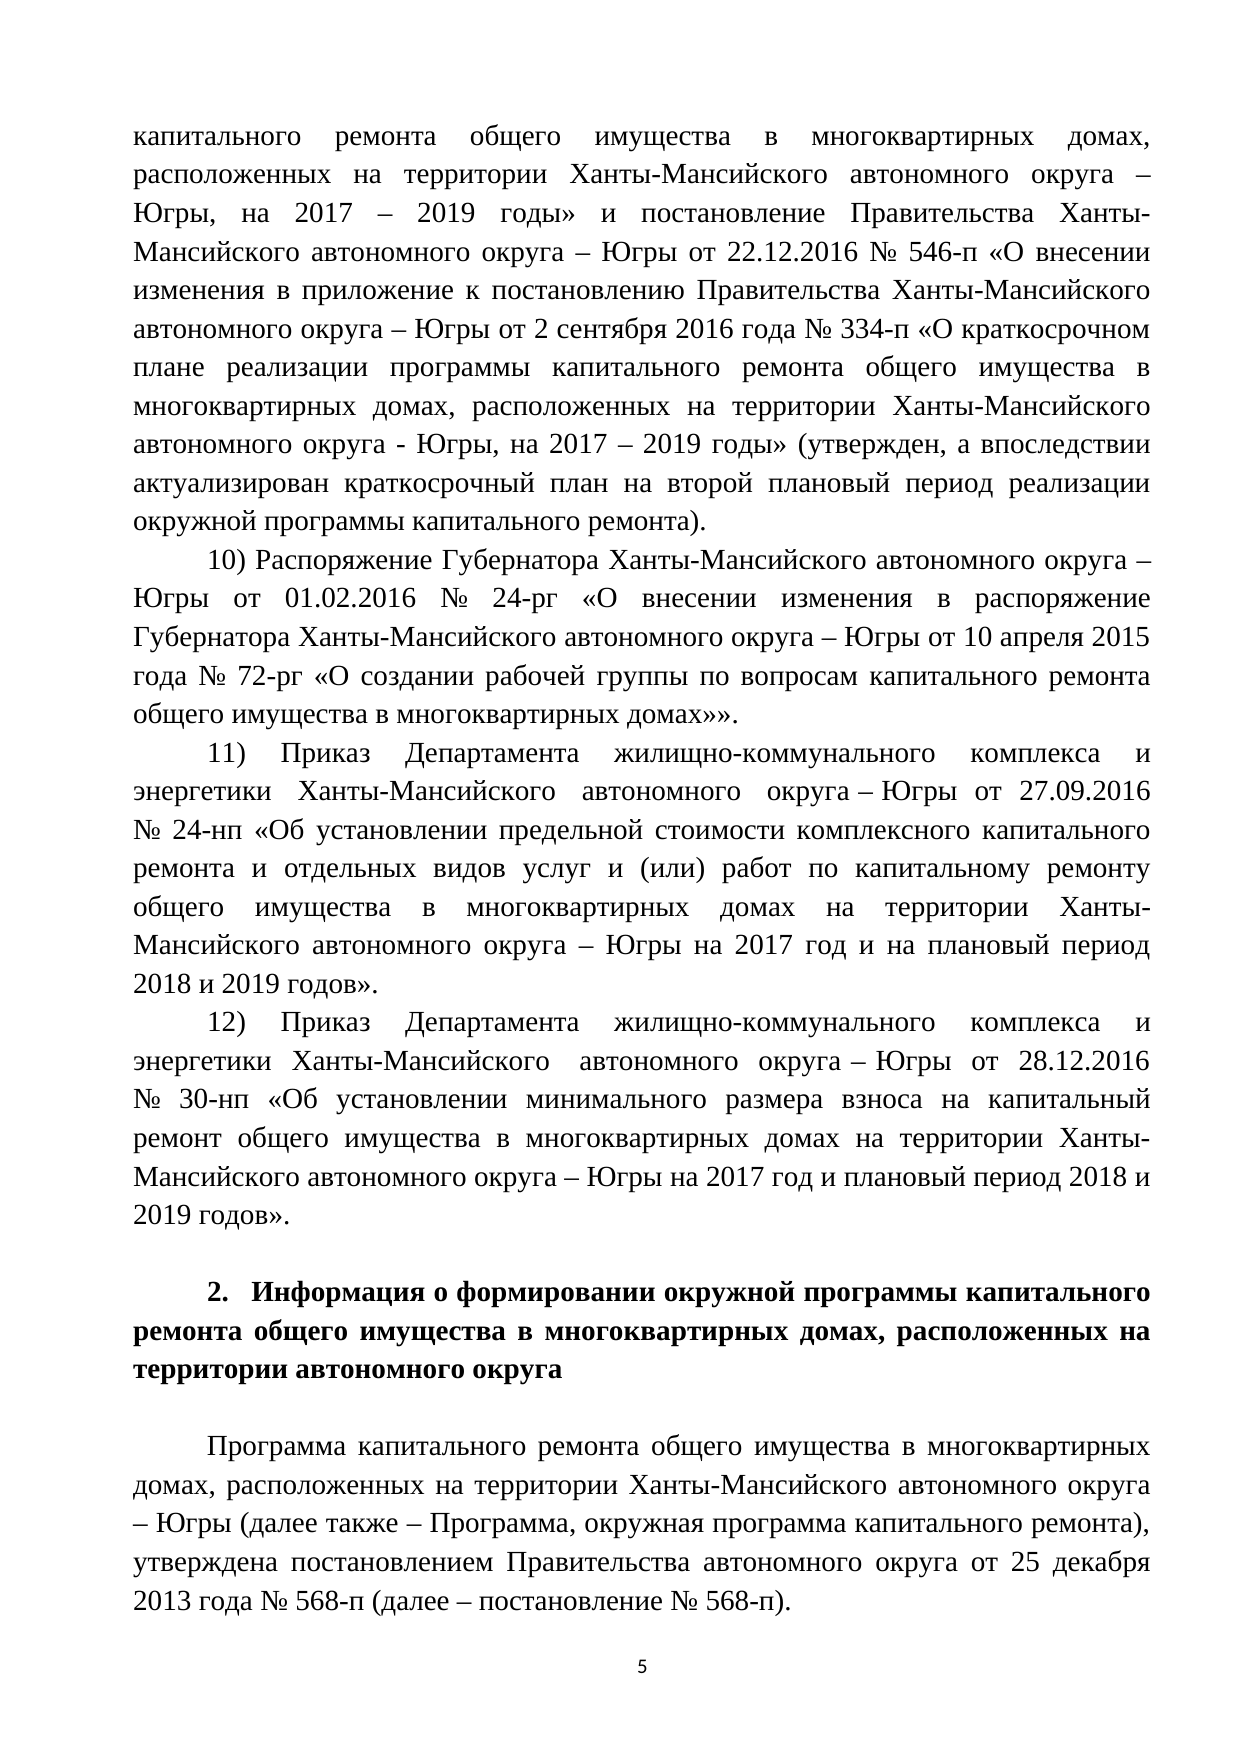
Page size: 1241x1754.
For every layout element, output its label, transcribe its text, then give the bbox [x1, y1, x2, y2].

text 12) Приказ Департамента жилищно-коммунального комплекса и энергетики Ханты-Мансийского автономного округа – Югры от 28.12.2016 № 30-нп «Об установлении минимального размера взноса на капитальный ремонт общего имущества в многоквартирных домах на территории Ханты-Мансийского автономного округа – Югры на 2017 год и плановый период 2018 и 2019 годов». [133, 1004, 1152, 1231]
text 10) Распоряжение Губернатора Ханты-Мансийского автономного округа – Югры от 01.02.2016 № 24-рг «О внесении изменения в распоряжение Губернатора Ханты-Мансийского автономного округа – Югры от 10 апреля 2015 года № 72-рг «О создании рабочей группы по вопросам капитального ремонта общего имущества в многоквартирных домах»». [133, 542, 1152, 730]
text 11) Приказ Департамента жилищно-коммунального комплекса и энергетики Ханты-Мансийского автономного округа – Югры от 27.09.2016 № 24-нп «Об установлении предельной стоимости комплексного капитального ремонта и отдельных видов услуг и (или) работ по капитальному ремонту общего имущества в многоквартирных домах на территории Ханты-Мансийского автономного округа – Югры на 2017 год и на плановый период 2018 и 2019 годов». [133, 735, 1152, 999]
list Программа капитального ремонта общего имущества в многоквартирных домах, расположенных на территории Ханты-Мансийского автономного округа – Югры (далее также – Программа, окружная программа капитального ремонта), утверждена постановлением Правительства автономного округа от 25 декабря 2013 года № 568-п (далее – постановление № 568-п). [133, 1428, 1152, 1616]
list Информация о формировании окружной программы капитального ремонта общего имущества в многоквартирных домах, расположенных на территории автономного округа [133, 1274, 1152, 1385]
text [133, 118, 1152, 537]
